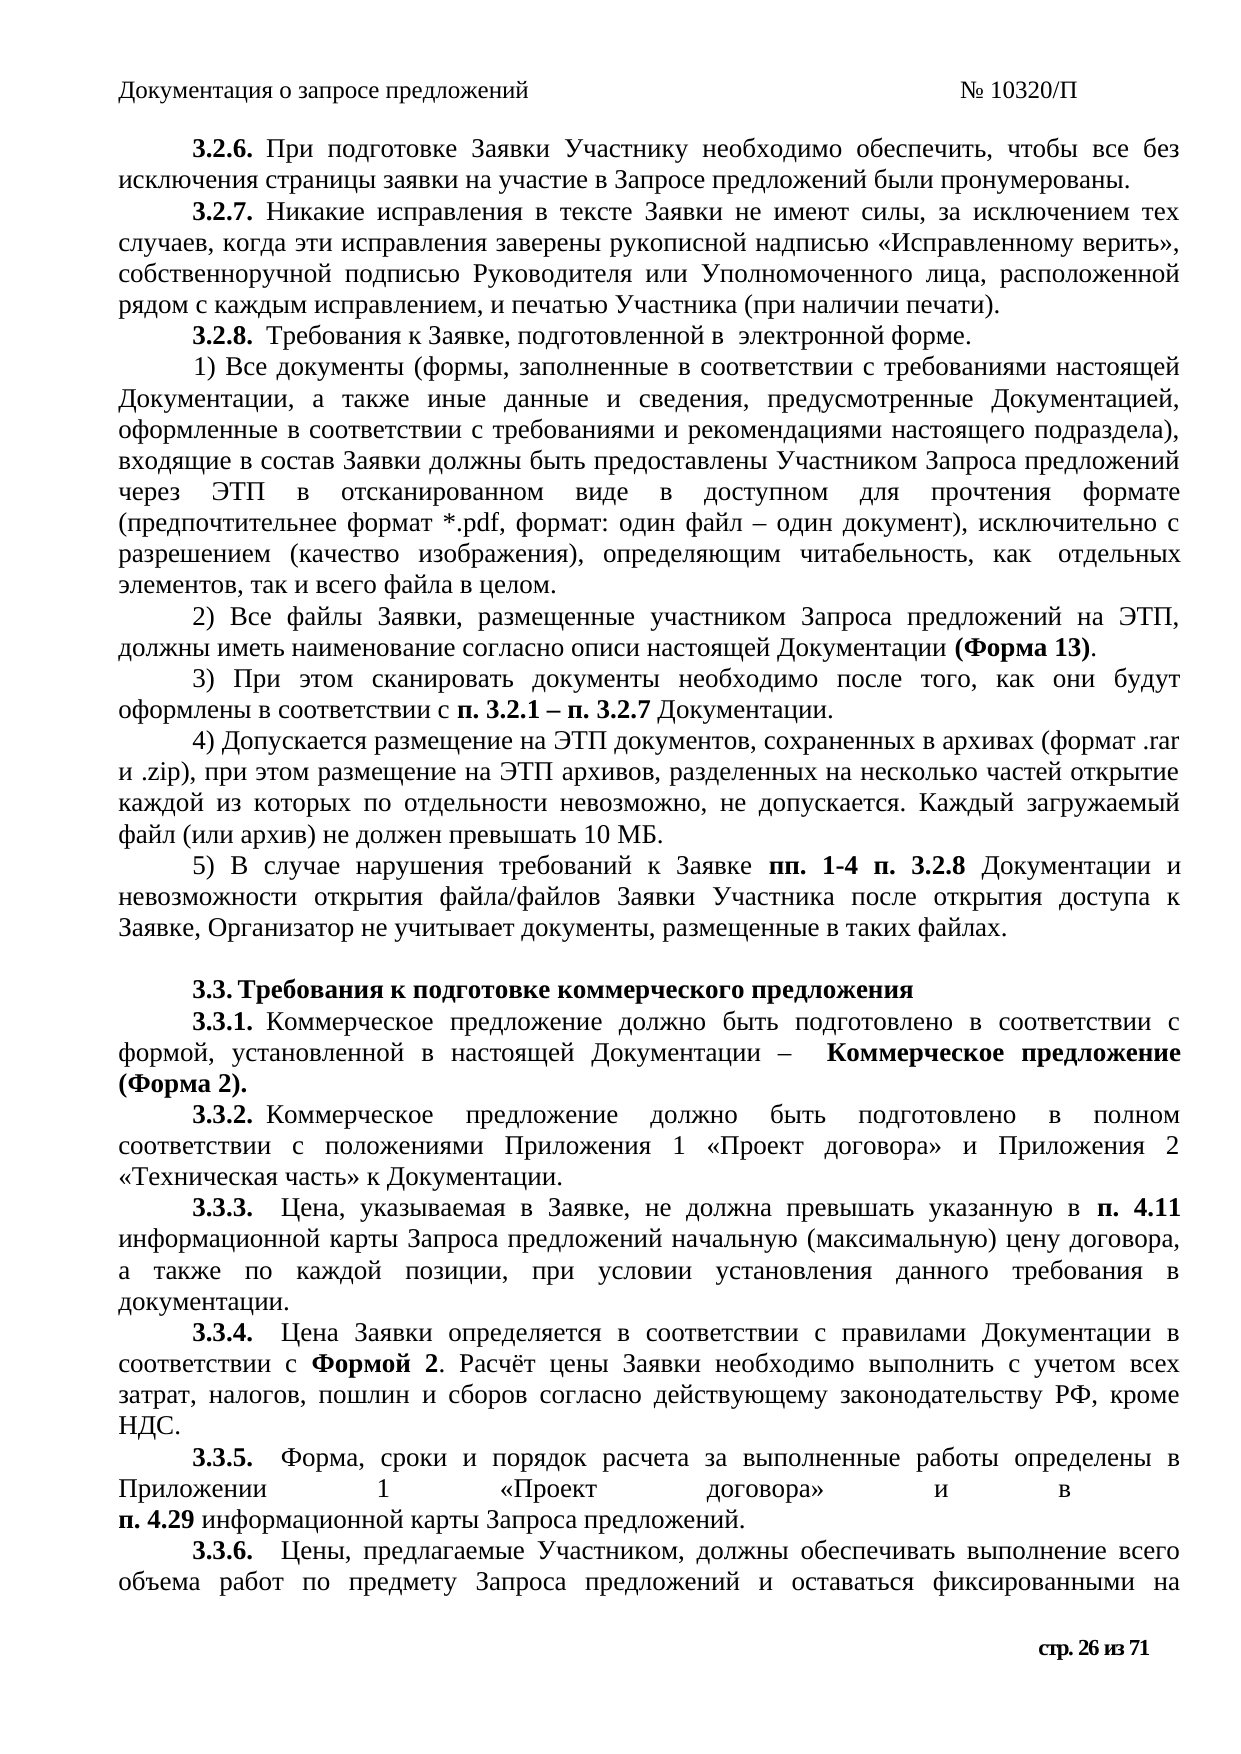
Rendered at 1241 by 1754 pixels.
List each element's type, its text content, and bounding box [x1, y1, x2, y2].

text 1) Все документы (формы, заполненные в соответствии с требованиями настоящей Документации, а также иные данные и сведения, предусмотренные Документацией, оформленные в соответствии с требованиями и рекомендациями настоящего подраздела), входящие в состав Заявки должны быть предоставлены Участником Запроса предложений через ЭТП в отсканированном виде в доступном для прочтения формате (предпочтительнее формат *.pdf, формат: один файл – один документ), исключительно с разрешением (качество изображения), определяющим читабельность, как отдельных элементов, так и всего файла в целом. [118, 351, 1181, 600]
text 3) При этом сканировать документы необходимо после того, как они будут оформлены в соответствии с п. 3.2.1 – п. 3.2.7 Документации. [118, 662, 1181, 724]
list Коммерческое предложение должно быть подготовлено в полном соответствии с положениями Приложения 1 «Проект договора» и Приложения 2 «Техническая часть» к Документации. [118, 1098, 1181, 1191]
list Никакие исправления в тексте Заявки не имеют силы, за исключением тех случаев, когда эти исправления заверены рукописной надписью «Исправленному верить», собственноручной подписью Руководителя или Уполномоченного лица, расположенной рядом с каждым исправлением, и печатью Участника (при наличии печати). [118, 195, 1181, 319]
text 5) В случае нарушения требований к Заявке пп. 1-4 п. 3.2.8 Документации и невозможности открытия файла/файлов Заявки Участника после открытия доступа к Заявке, Организатор не учитывает документы, размещенные в таких файлах. [118, 849, 1181, 942]
list Цена Заявки определяется в соответствии с правилами Документации в соответствии с Формой 2. Расчёт цены Заявки необходимо выполнить с учетом всех затрат, налогов, пошлин и сборов согласно действующему законодательству РФ, кроме НДС. [118, 1316, 1181, 1441]
list Коммерческое предложение должно быть подготовлено в соответствии с формой, установленной в настоящей Документации – Коммерческое предложение (Форма 2). [118, 1004, 1181, 1098]
subtitle Требования к подготовке коммерческого предложения [118, 973, 1181, 1004]
list Требования к Заявке, подготовленной в электронной форме. [118, 319, 1181, 351]
list При подготовке Заявки Участнику необходимо обеспечить, чтобы все без исключения страницы заявки на участие в Запросе предложений были пронумерованы. [118, 132, 1181, 195]
text 4) Допускается размещение на ЭТП документов, сохраненных в архивах (формат .rar и .zip), при этом размещение на ЭТП архивов, разделенных на несколько частей открытие каждой из которых по отдельности невозможно, не допускается. Каждый загружаемый файл (или архив) не должен превышать 10 МБ. [118, 724, 1181, 849]
list Цена, указываемая в Заявке, не должна превышать указанную в п. 4.11 информационной карты Запроса предложений начальную (максимальную) цену договора, а также по каждой позиции, при условии установления данного требования в документации. [118, 1191, 1181, 1316]
list Форма, сроки и порядок расчета за выполненные работы определены в Приложении 1 «Проект договора» и в п. 4.29 информационной карты Запроса предложений. [118, 1441, 1181, 1534]
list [118, 1534, 1181, 1596]
text 2) Все файлы Заявки, размещенные участником Запроса предложений на ЭТП, должны иметь наименование согласно описи настоящей Документации (Форма 13). [118, 600, 1181, 662]
